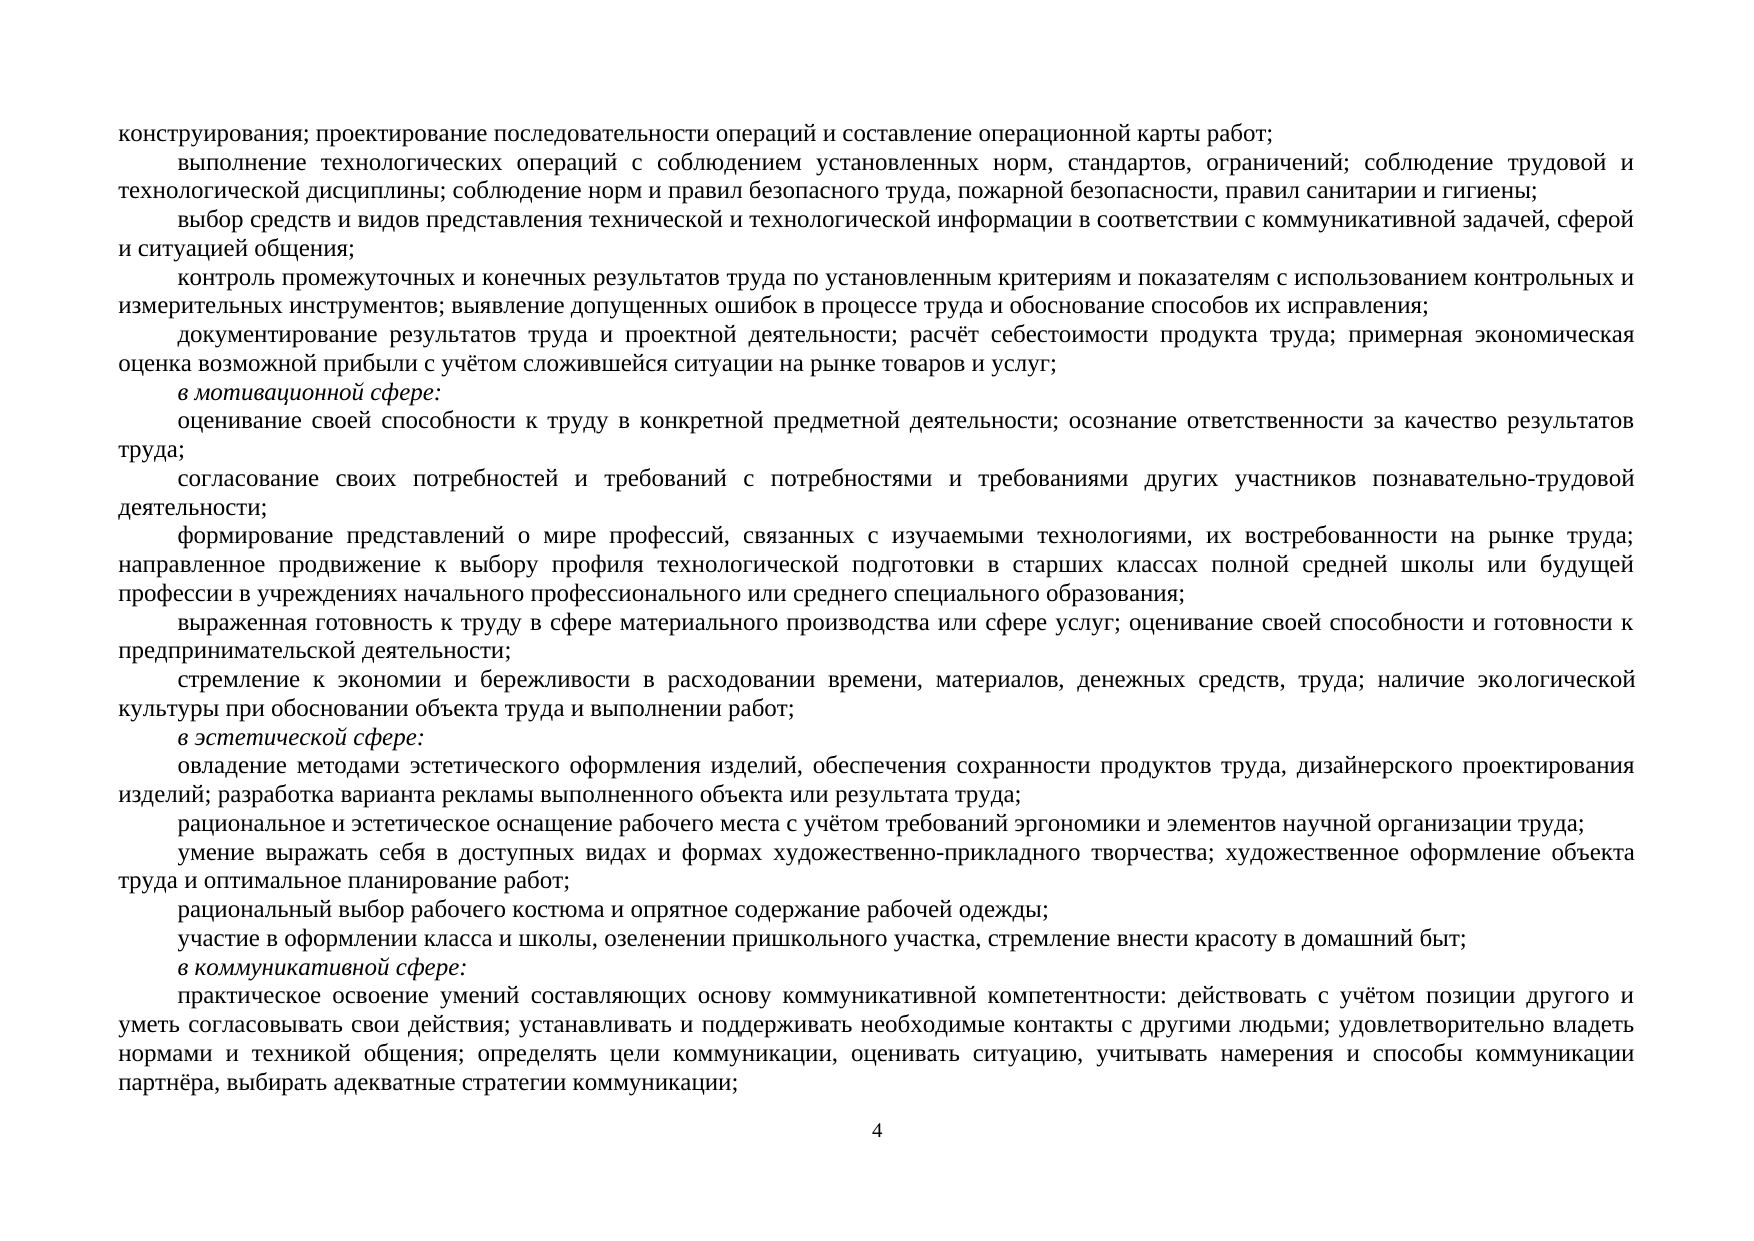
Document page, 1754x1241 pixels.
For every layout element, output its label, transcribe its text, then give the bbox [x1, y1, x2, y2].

text контроль промежуточных и конечных результатов труда по установленным критериям и показателям с использованием контрольных и измерительных инструментов; выявление допущенных ошибок в процессе труда и обоснование способов их исправления; [118, 262, 1636, 319]
text формирование представлений о мире профессий, связанных с изучаемыми технологиями, их востребованности на рынке труда; направленное продвижение к выбору профиля технологической подготовки в старших классах полной средней школы или будущей профессии в учреждениях начального профессионального или среднего специального образования; [118, 521, 1636, 607]
text выраженная готовность к труду в сфере материального производства или сфере услуг; оценивание своей способности и готовности к предпринимательской деятельности; [118, 607, 1636, 664]
text согласование своих потребностей и требований с потребностями и требованиями других участников познавательно-трудовой деятельности; [118, 463, 1636, 521]
text практическое освоение умений составляющих основу коммуникативной компетентности: действовать с учётом позиции другого и уметь согласовывать свои действия; устанавливать и поддерживать необходимые контакты с другими людьми; удовлетворительно владеть нормами и техникой общения; определять цели коммуникации, оценивать ситуацию, учитывать намерения и способы коммуникации партнёра, выбирать адекватные стратегии коммуникации; [118, 981, 1636, 1096]
text документирование результатов труда и проектной деятельности; расчёт себестоимости продукта труда; примерная экономическая оценка возможной прибыли с учётом сложившейся ситуации на рынке товаров и услуг; [118, 319, 1636, 377]
text выбор средств и видов представления технической и технологической информации в соответствии с коммуникативной задачей, сферой и ситуацией общения; [118, 204, 1636, 262]
text овладение методами эстетического оформления изделий, обеспечения сохранности продуктов труда, дизайнерского проектирования изделий; разработка варианта рекламы выполненного объекта или результата труда; [118, 751, 1636, 808]
text умение выражать себя в доступных видах и формах художественно-прикладного творчества; художественное оформление объекта труда и оптимальное планирование работ; [118, 837, 1636, 894]
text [118, 118, 1636, 147]
text оценивание своей способности к труду в конкретной предметной деятельности; осознание ответственности за качество результатов труда; [118, 406, 1636, 463]
text в коммуникативной сфере: [118, 952, 1636, 981]
text рациональное и эстетическое оснащение рабочего места с учётом требований эргономики и элементов научной организации труда; [118, 808, 1636, 837]
text стремление к экономии и бережливости в расходовании времени, материалов, денежных средств, труда; наличие экологической культуры при обосновании объекта труда и выполнении работ; [118, 664, 1636, 722]
text рациональный выбор рабочего костюма и опрятное содержание рабочей одежды; [118, 894, 1636, 923]
text в мотивационной сфере: [118, 377, 1636, 406]
text выполнение технологических операций с соблюдением установленных норм, стандартов, ограничений; соблюдение трудовой и технологической дисциплины; соблюдение норм и правил безопасного труда, пожарной безопасности, правил санитарии и гигиены; [118, 147, 1636, 204]
text участие в оформлении класса и школы, озеленении пришкольного участка, стремление внести красоту в домашний быт; [118, 923, 1636, 952]
text в эстетической сфере: [118, 722, 1636, 751]
